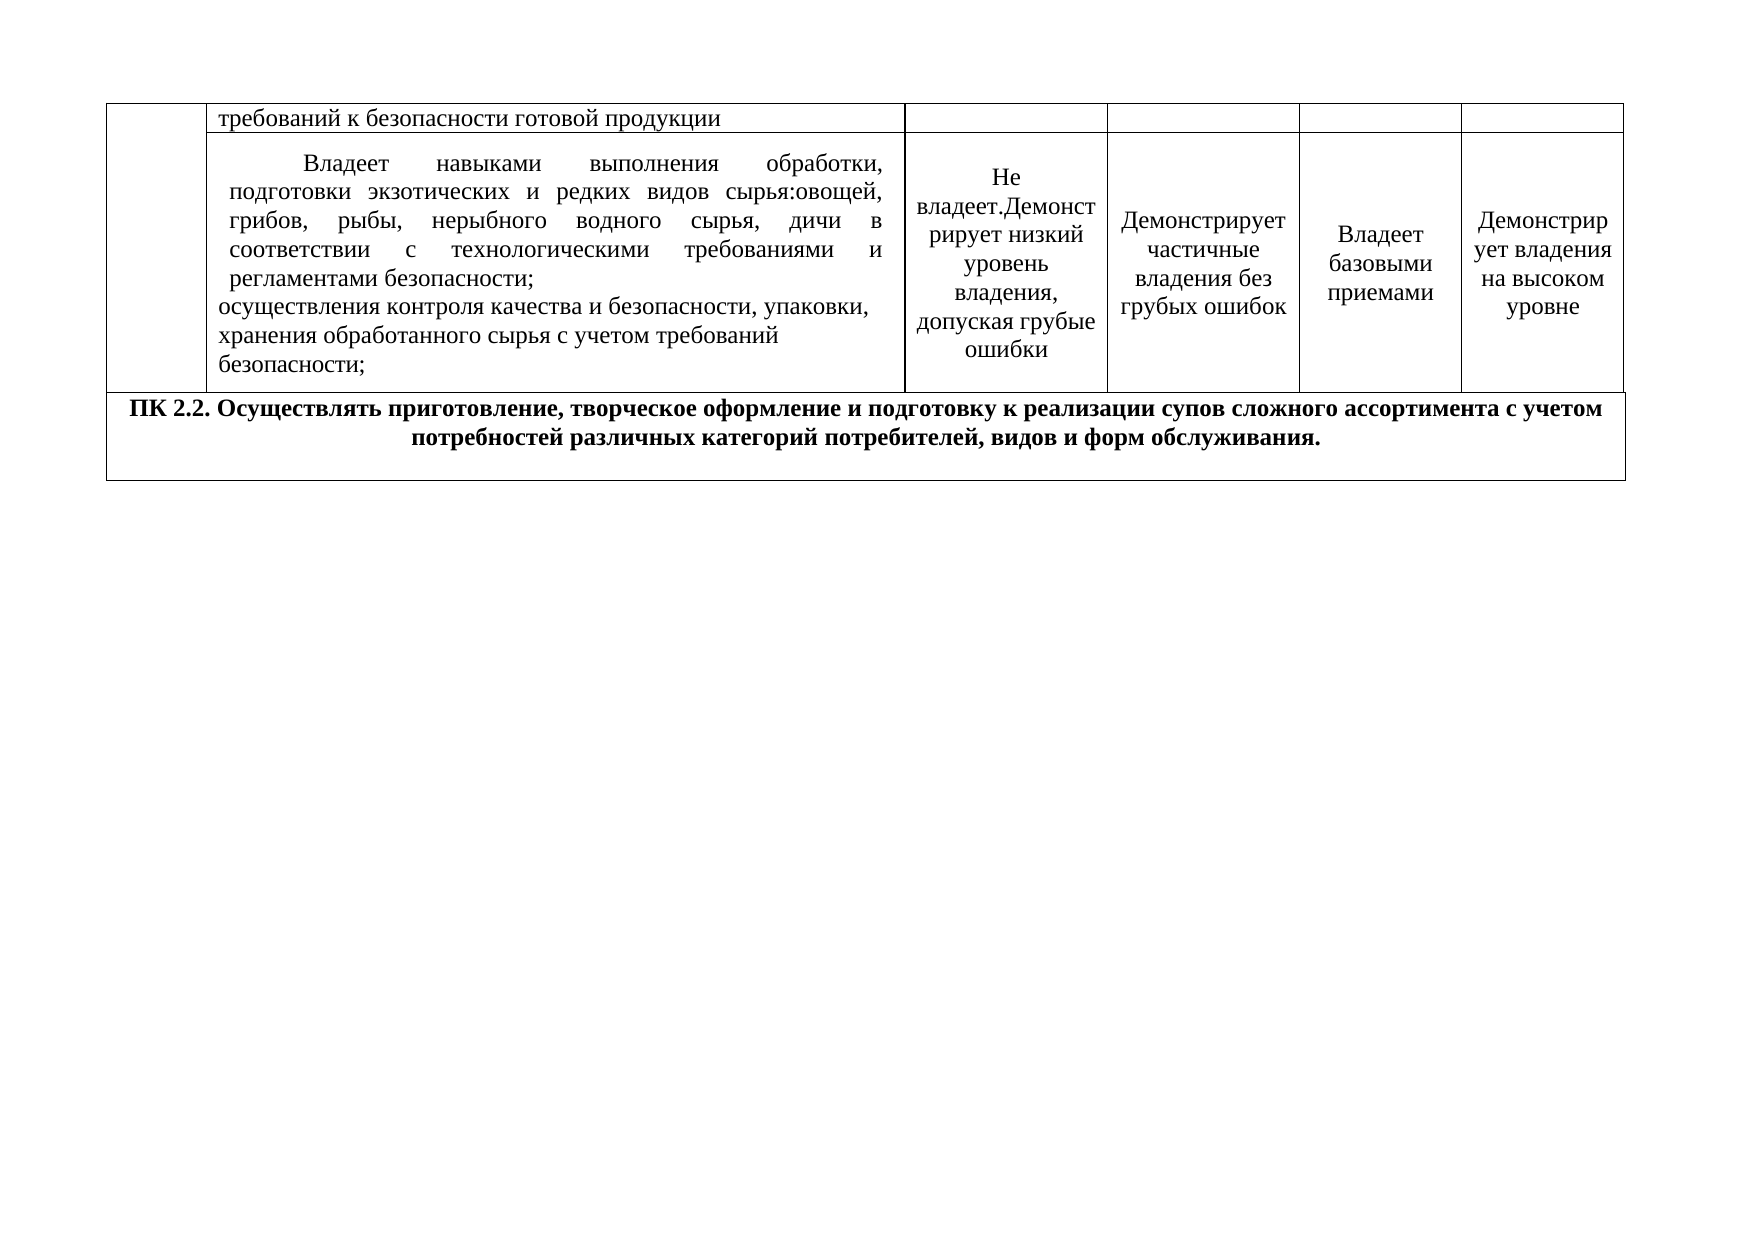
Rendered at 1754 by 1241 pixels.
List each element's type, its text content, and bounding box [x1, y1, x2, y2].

table_cell Демонстрирует владения на высоком уровне [1462, 133, 1623, 392]
table_cell Владеет навыками выполнения обработки, подготовки экзотических и редких видов сырья:овощей, грибов, рыбы, нерыбного водного сырья, дичи в соответствии с технологическими требованиями и регламентами безопасности; осуществления контроля качества и безопасности, упаковки, хранения обработанного сырья с учетом требований безопасности; [207, 133, 904, 392]
table_cell Демонстрирует частичные владения без грубых ошибок [1108, 133, 1299, 392]
table_cell Не владеет.Демонстрирует низкий уровень владения, допуская грубые ошибки [906, 133, 1107, 392]
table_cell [906, 104, 1107, 132]
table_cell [1300, 104, 1461, 132]
table_cell Владеет базовыми приемами [1300, 133, 1461, 392]
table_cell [207, 104, 904, 132]
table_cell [1108, 104, 1299, 132]
table_cell ПК 2.2. Осуществлять приготовление, творческое оформление и подготовку к реализации супов сложного ассортимента с учетом потребностей различных категорий потребителей, видов и форм обслуживания. [107, 393, 1625, 480]
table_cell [1462, 104, 1623, 132]
